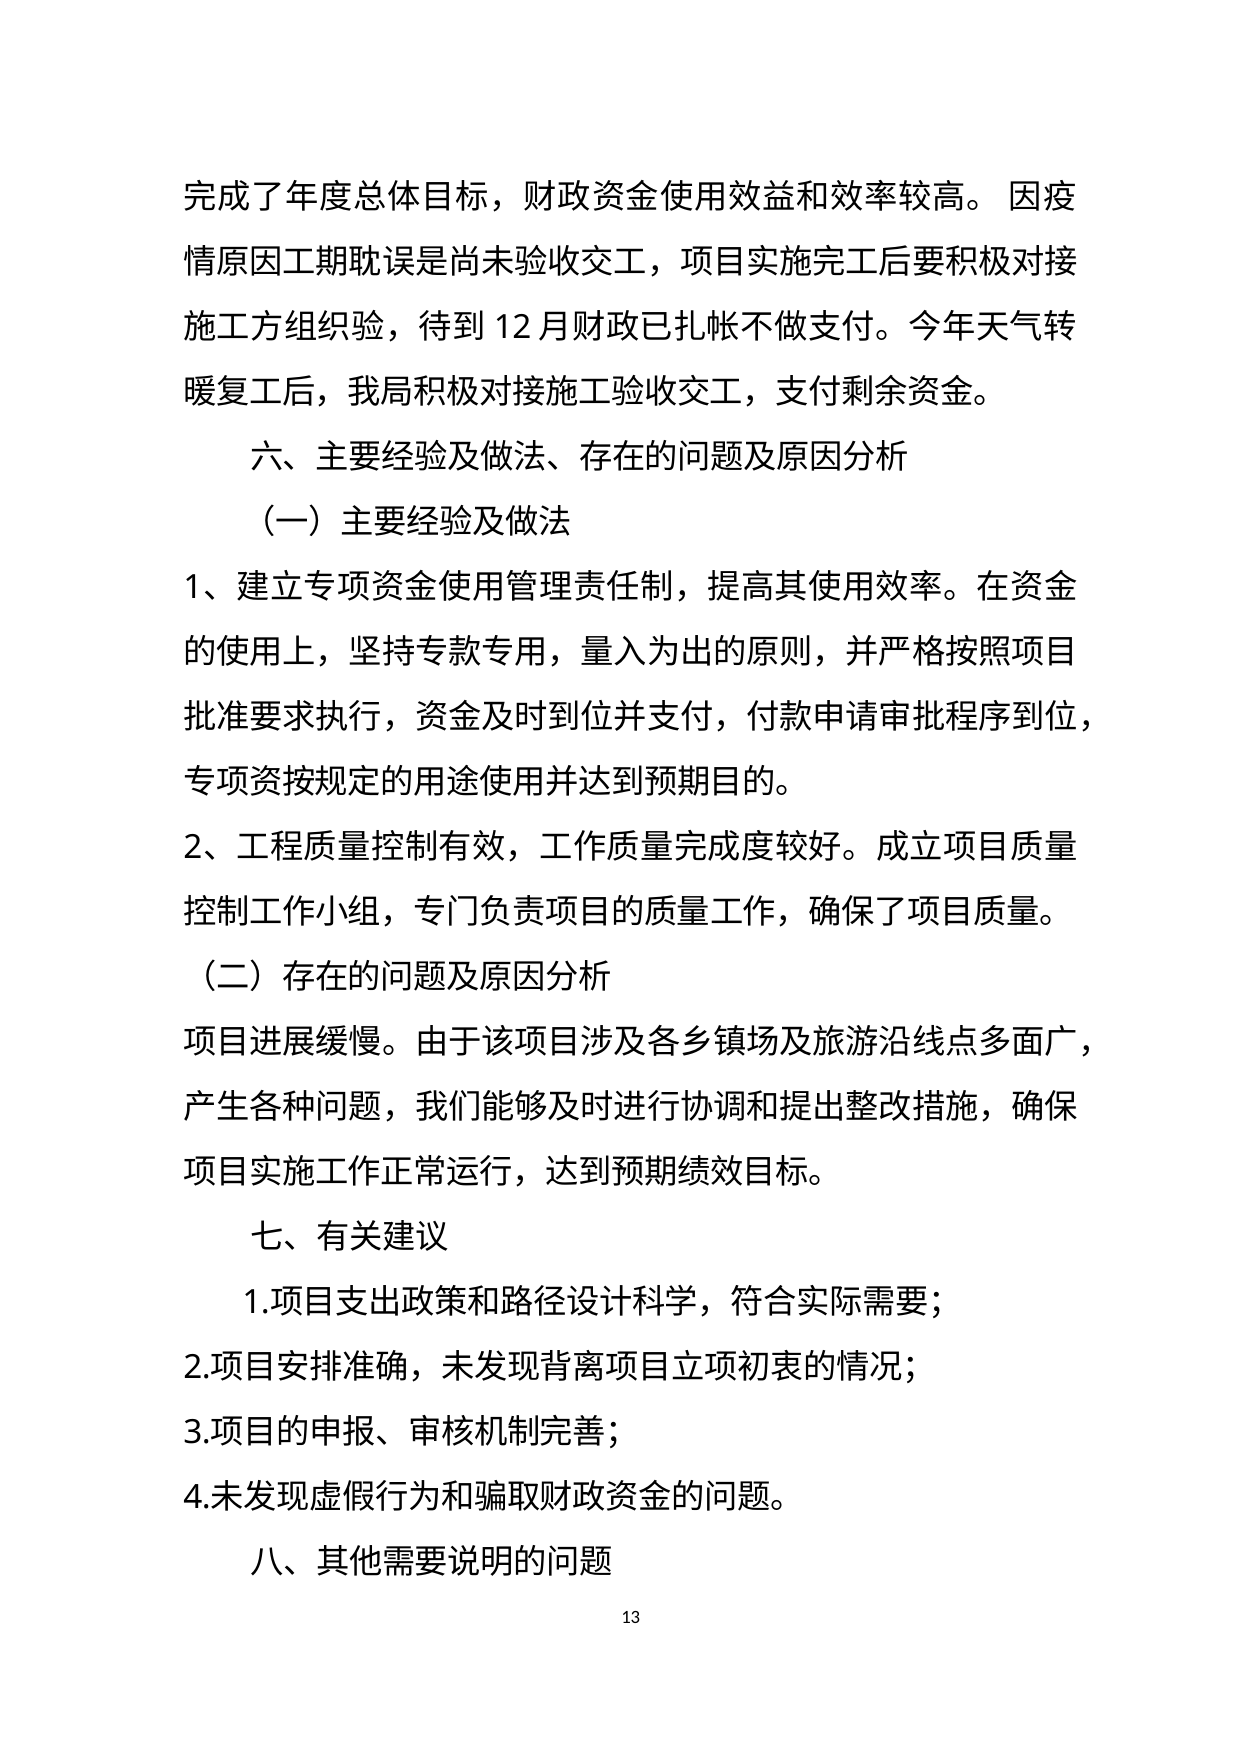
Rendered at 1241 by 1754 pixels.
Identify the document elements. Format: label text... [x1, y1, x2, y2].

text 六、主要经验及做法、存在的问题及原因分析 [183, 422, 1078, 487]
text 八、其他需要说明的问题 [183, 1527, 1078, 1592]
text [183, 162, 1078, 422]
text 七、有关建议 [183, 1202, 1078, 1267]
text （一）主要经验及做法 1、建立专项资金使用管理责任制，提高其使用效率。在资金的使用上，坚持专款专用，量入为出的原则，并严格按照项目批准要求执行，资金及时到位并支付，付款申请审批程序到位，专项资按规定的用途使用并达到预期目的。 2、工程质量控制有效，工作质量完成度较好。成立项目质量控制工作小组，专门负责项目的质量工作，确保了项目质量。 （二）存在的问题及原因分析 项目进展缓慢。由于该项目涉及各乡镇场及旅游沿线点多面广，产生各种问题，我们能够及时进行协调和提出整改措施，确保项目实施工作正常运行，达到预期绩效目标。 [183, 487, 1078, 1202]
text 1.项目支出政策和路径设计科学，符合实际需要； 2.项目安排准确，未发现背离项目立项初衷的情况； 3.项目的申报、审核机制完善； 4.未发现虚假行为和骗取财政资金的问题。 [183, 1267, 1078, 1527]
